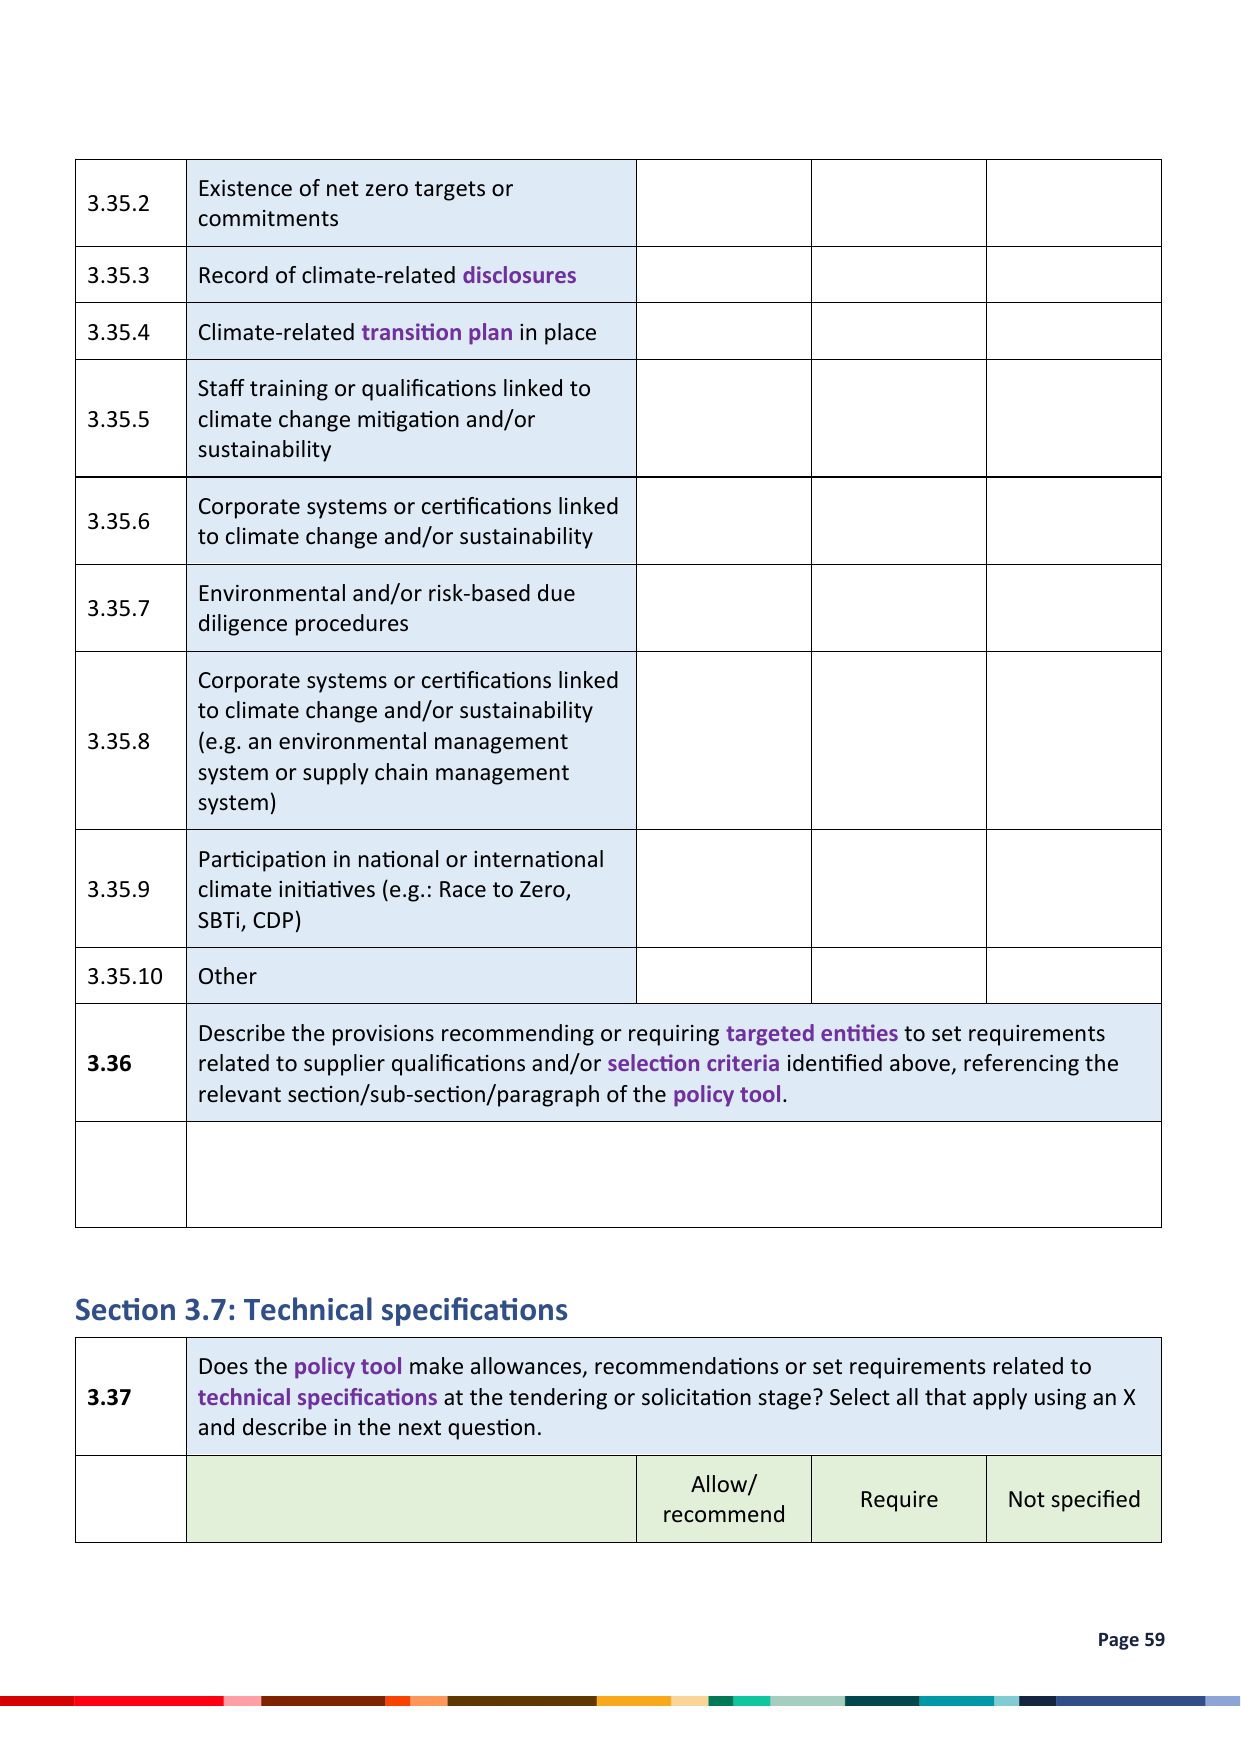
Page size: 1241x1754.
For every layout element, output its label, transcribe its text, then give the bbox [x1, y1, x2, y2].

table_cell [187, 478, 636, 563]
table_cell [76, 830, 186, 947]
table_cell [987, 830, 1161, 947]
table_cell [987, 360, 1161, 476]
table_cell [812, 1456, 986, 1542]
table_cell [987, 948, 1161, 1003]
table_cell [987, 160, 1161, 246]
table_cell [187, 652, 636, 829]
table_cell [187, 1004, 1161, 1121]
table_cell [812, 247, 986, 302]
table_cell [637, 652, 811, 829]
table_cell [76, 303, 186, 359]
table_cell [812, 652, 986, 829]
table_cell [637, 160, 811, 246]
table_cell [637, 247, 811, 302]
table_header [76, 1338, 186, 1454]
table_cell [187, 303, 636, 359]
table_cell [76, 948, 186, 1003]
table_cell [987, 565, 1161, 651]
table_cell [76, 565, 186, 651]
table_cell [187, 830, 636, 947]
subtitle Section 3.7: Technical specifications [75, 1288, 1165, 1329]
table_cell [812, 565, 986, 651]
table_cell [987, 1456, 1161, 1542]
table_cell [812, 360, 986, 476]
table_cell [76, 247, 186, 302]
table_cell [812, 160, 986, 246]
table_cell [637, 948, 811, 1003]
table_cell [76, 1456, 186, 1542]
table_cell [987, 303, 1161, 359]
picture [0, 1696, 1241, 1706]
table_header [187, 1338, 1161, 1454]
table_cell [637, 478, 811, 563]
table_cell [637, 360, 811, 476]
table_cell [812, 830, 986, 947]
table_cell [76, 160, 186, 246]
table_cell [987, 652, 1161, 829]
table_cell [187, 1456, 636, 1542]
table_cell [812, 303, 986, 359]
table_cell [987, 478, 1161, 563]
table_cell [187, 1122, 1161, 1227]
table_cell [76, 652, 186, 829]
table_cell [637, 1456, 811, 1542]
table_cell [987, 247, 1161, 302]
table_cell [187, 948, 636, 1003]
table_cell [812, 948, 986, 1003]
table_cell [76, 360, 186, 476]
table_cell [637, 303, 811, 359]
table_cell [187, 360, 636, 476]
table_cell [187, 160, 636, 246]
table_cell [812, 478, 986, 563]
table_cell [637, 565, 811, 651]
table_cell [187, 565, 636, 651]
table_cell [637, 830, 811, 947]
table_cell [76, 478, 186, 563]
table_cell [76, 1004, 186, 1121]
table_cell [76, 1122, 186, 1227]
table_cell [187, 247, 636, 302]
